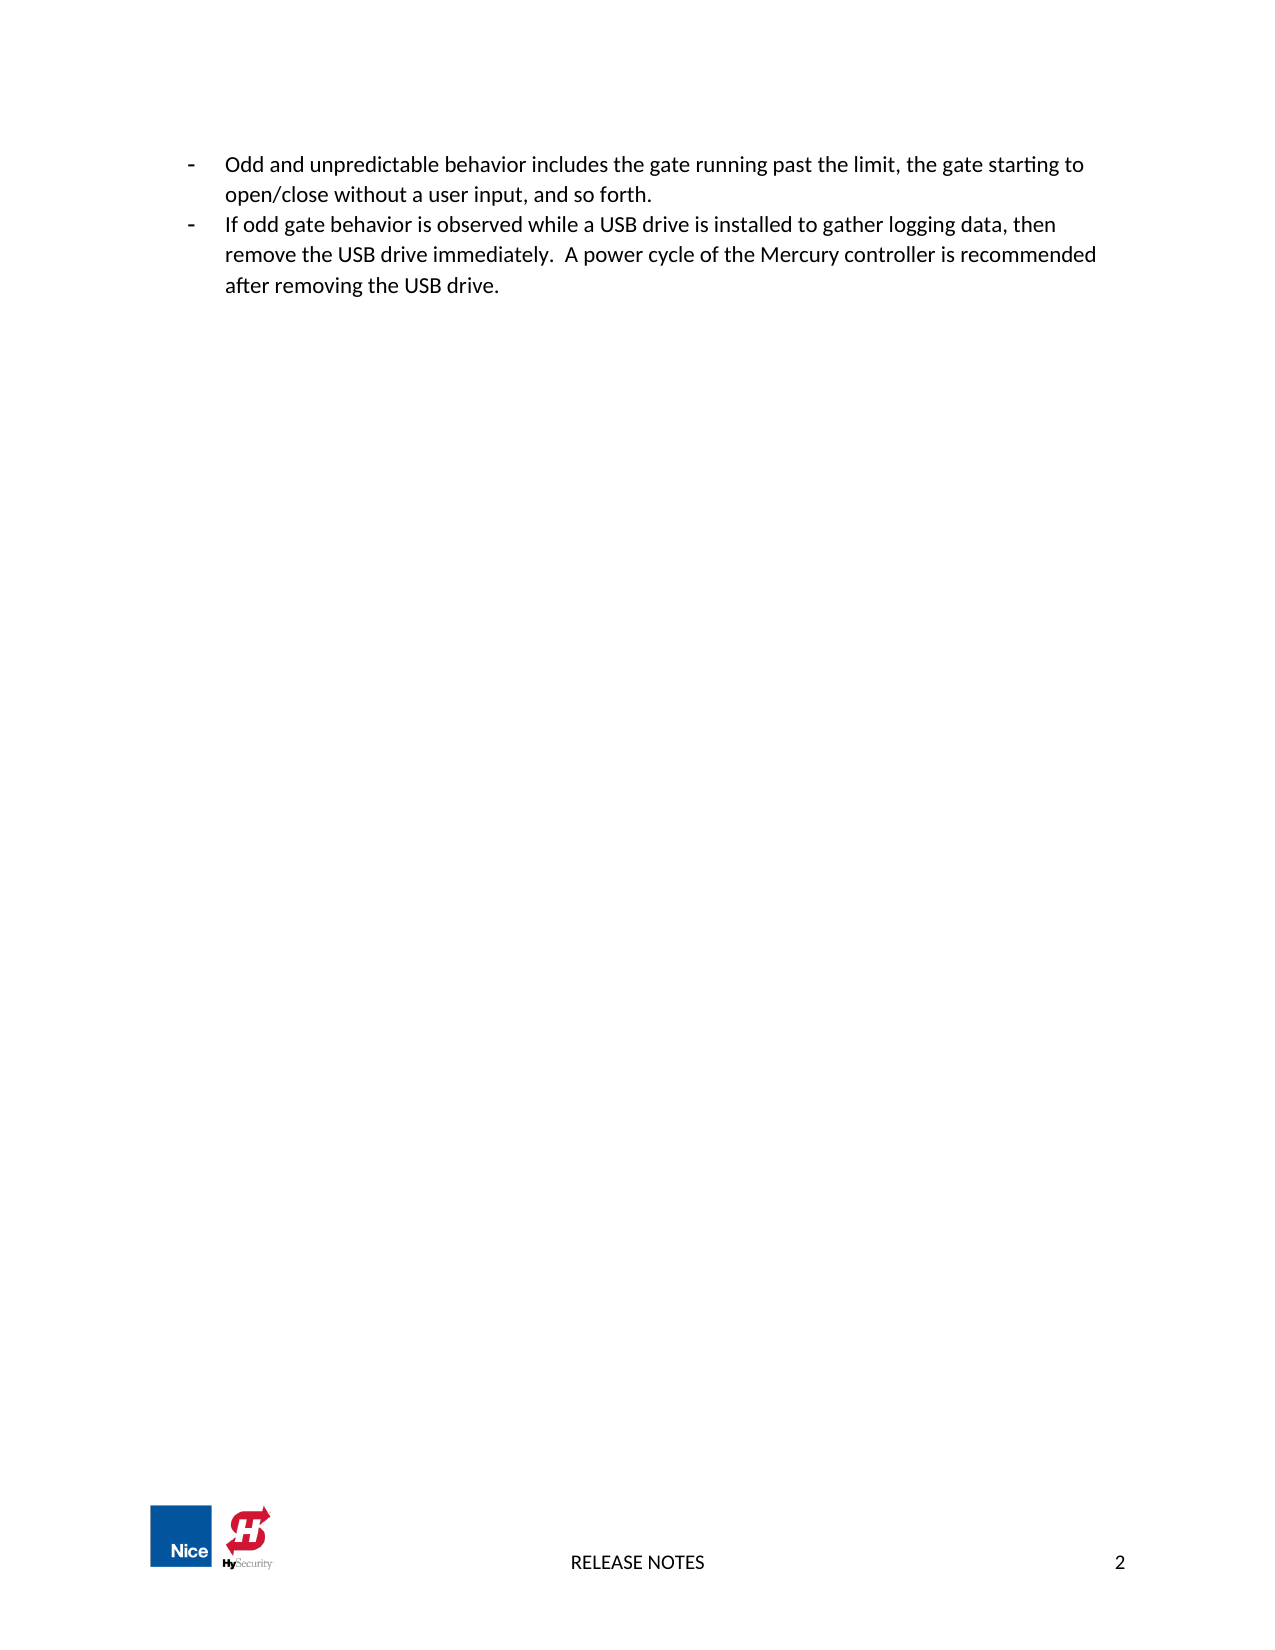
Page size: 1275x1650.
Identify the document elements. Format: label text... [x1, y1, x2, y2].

picture [150, 1505, 274, 1570]
list Odd and unpredictable behavior includes the gate running past the limit, the gate starting to open/close without a user input, and so forth. [187, 150, 1125, 208]
list If odd gate behavior is observed while a USB drive is installed to gather logging data, then remove the USB drive immediately. A power cycle of the Mercury controller is recommended after removing the USB drive. [187, 210, 1125, 299]
